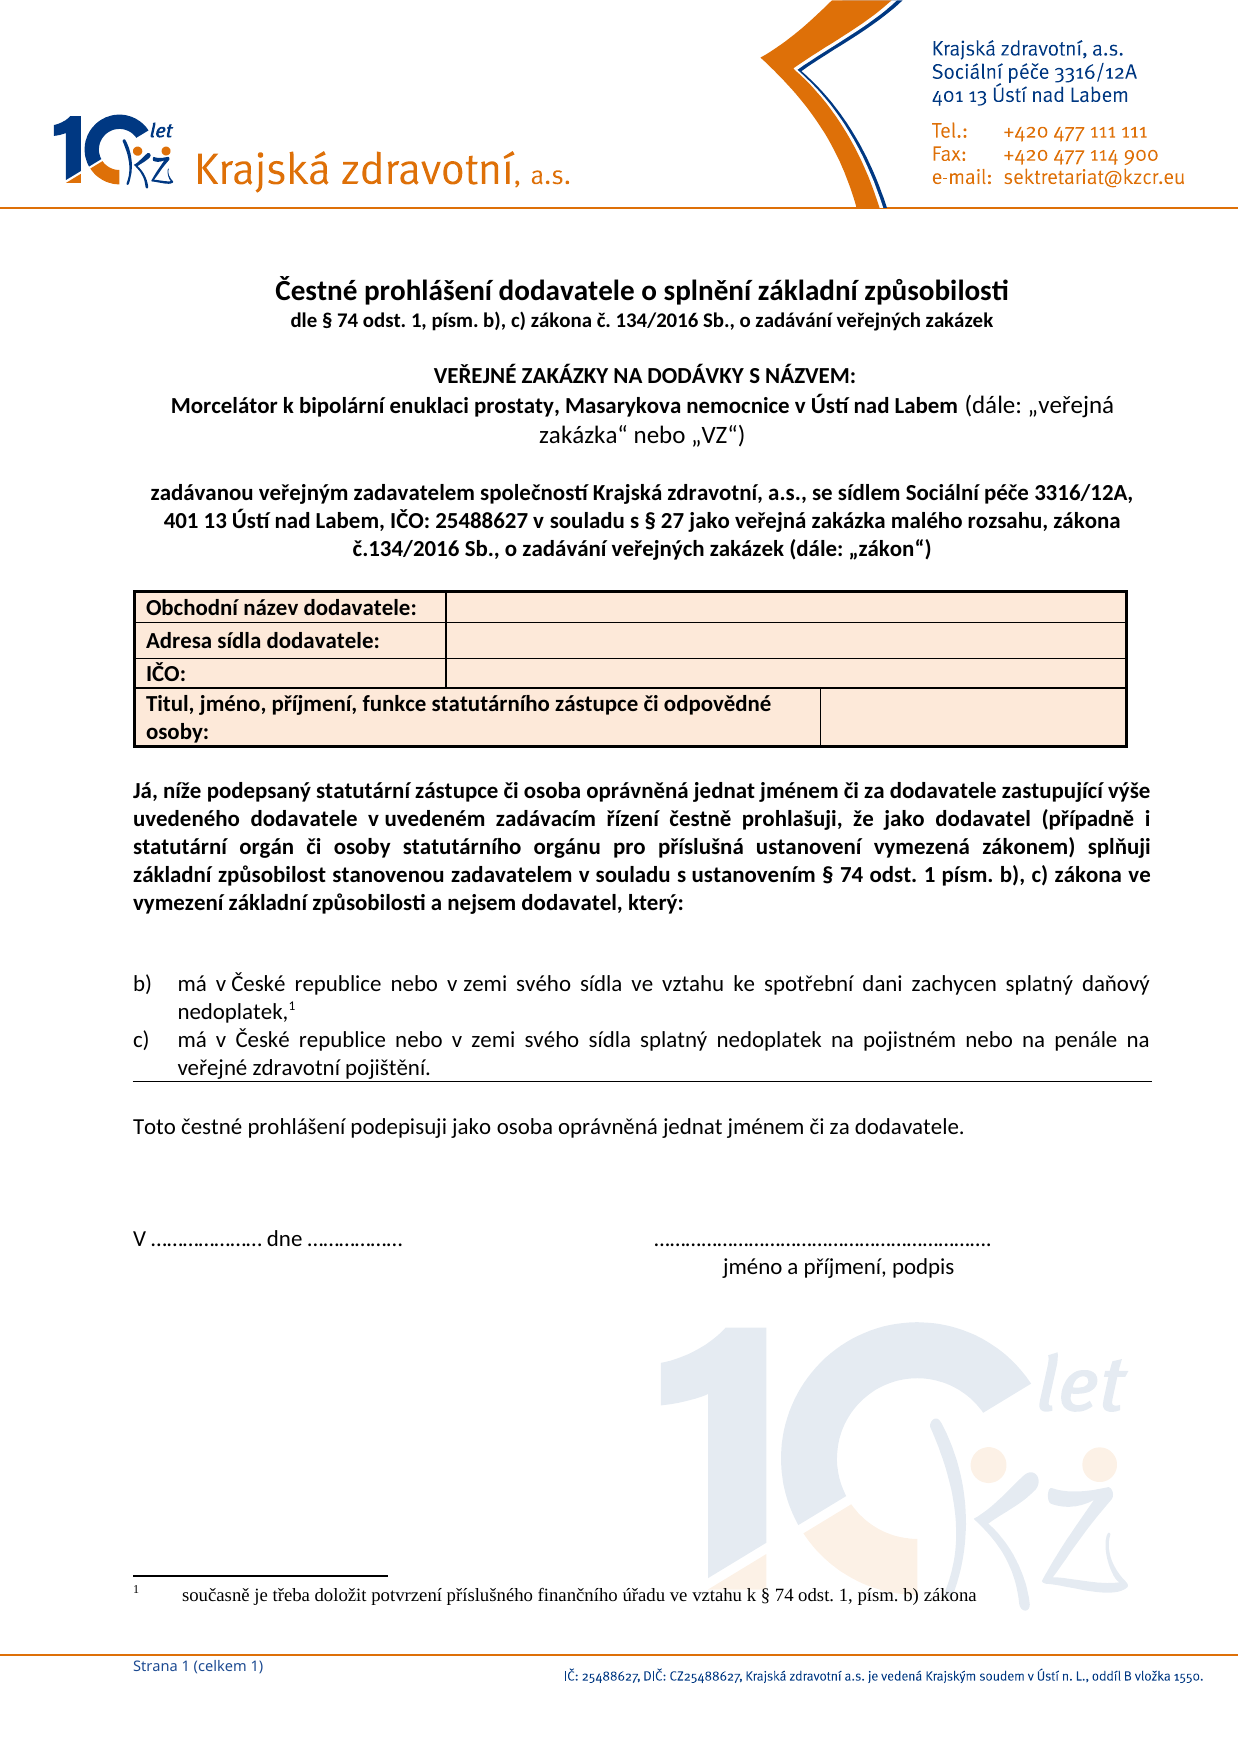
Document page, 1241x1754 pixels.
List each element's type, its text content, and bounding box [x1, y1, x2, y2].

text VEŘEJNÉ ZAKÁZKY NA DODÁVKY S NÁZVEM: [133, 361, 1152, 389]
table_cell Titul, jméno, příjmení, funkce statutárního zástupce či odpovědné osoby: [136, 689, 820, 745]
text V ………………… dne ……………… ………………………………………………………. [133, 1224, 1152, 1252]
table_cell [447, 659, 1125, 687]
text Morcelátor k bipolární enuklaci prostaty, Masarykova nemocnice v Ústí nad Labem (dále: „veřejná zakázka“ nebo „VZ“) [133, 389, 1152, 450]
text Toto čestné prohlášení podepisuji jako osoba oprávněná jednat jménem či za dodavatele. [133, 1112, 1152, 1140]
table_header [447, 593, 1125, 621]
text dle § 74 odst. 1, písm. b), c) zákona č. 134/2016 Sb., o zadávání veřejných zakázek [133, 308, 1152, 333]
table_header Obchodní název dodavatele: [136, 593, 445, 621]
table_cell IČO: [136, 659, 445, 687]
table_cell Adresa sídla dodavatele: [136, 623, 445, 658]
table_cell [821, 689, 1125, 745]
text má v České republice nebo v zemi svého sídla ve vztahu ke spotřební dani zachycen splatný daňový nedoplatek, [133, 969, 1152, 1025]
text má v České republice nebo v zemi svého sídla splatný nedoplatek na pojistném nebo na penále na veřejné zdravotní pojištění. [133, 1025, 1152, 1081]
text Já, níže podepsaný statutární zástupce či osoba oprávněná jednat jménem či za dodavatele zastupující výše uvedeného dodavatele v uvedeném zadávacím řízení čestně prohlašuji, že jako dodavatel (případně i statutární orgán či osoby statutárního orgánu pro příslušná ustanovení vymezená zákonem) splňuji základní způsobilost stanovenou zadavatelem v souladu s ustanovením § 74 odst. 1 písm. b), c) zákona ve vymezení základní způsobilosti a nejsem dodavatel, který: [133, 776, 1152, 916]
text zadávanou veřejným zadavatelem společností Krajská zdravotní, a.s., se sídlem Sociální péče 3316/12A, 401 13 Ústí nad Labem, IČO: 25488627 v souladu s § 27 jako veřejná zakázka malého rozsahu, zákona č.134/2016 Sb., o zadávání veřejných zakázek (dále: „zákon“) [133, 478, 1152, 562]
text jméno a příjmení, podpis [133, 1252, 1152, 1281]
table_cell [447, 623, 1125, 658]
text Čestné prohlášení dodavatele o splnění základní způsobilosti [133, 272, 1152, 308]
